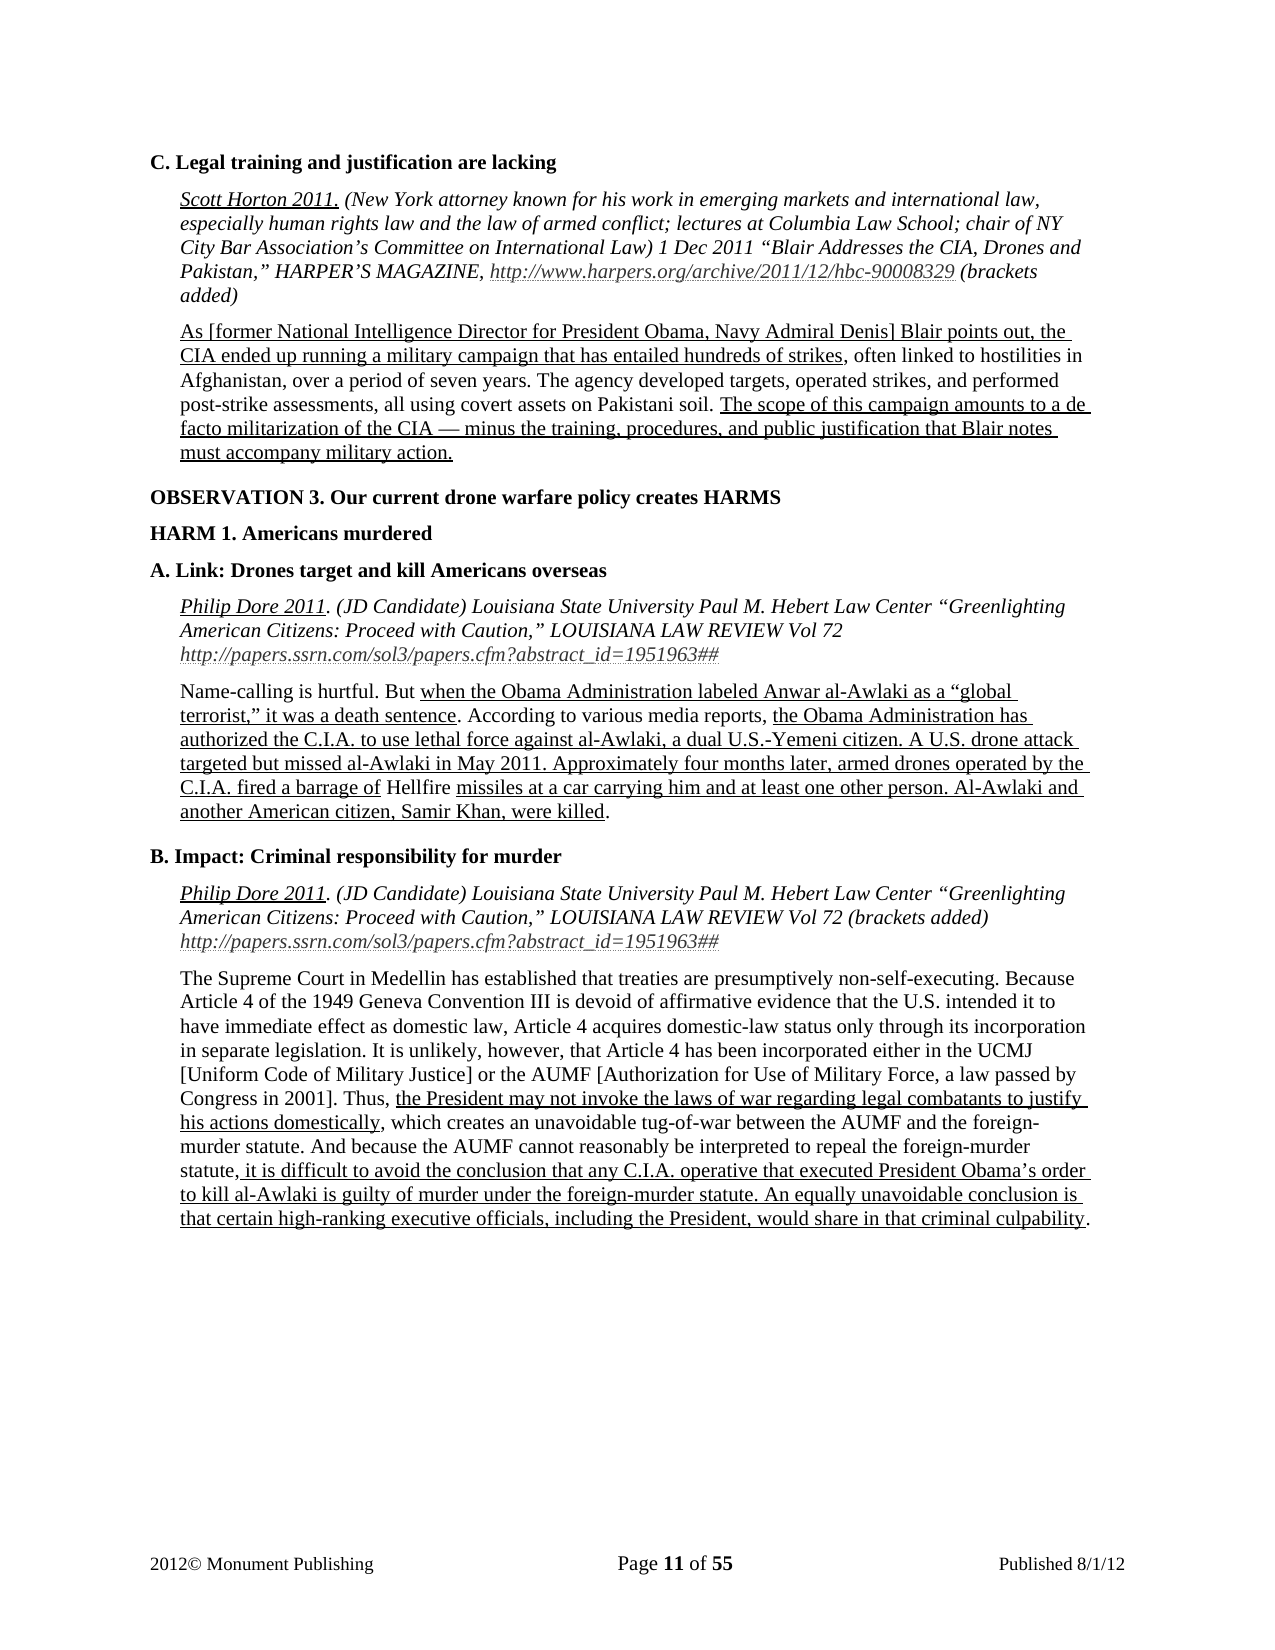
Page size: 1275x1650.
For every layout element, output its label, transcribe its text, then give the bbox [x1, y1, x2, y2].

text Philip Dore 2011. (JD Candidate) Louisiana State University Paul M. Hebert Law Center “Greenlighting American Citizens: Proceed with Caution,” LOUISIANA LAW REVIEW Vol 72 (brackets added) http://papers.ssrn.com/sol3/papers.cfm?abstract_id=1951963## [180, 881, 1095, 953]
text Philip Dore 2011. (JD Candidate) Louisiana State University Paul M. Hebert Law Center “Greenlighting American Citizens: Proceed with Caution,” LOUISIANA LAW REVIEW Vol 72 http://papers.ssrn.com/sol3/papers.cfm?abstract_id=1951963## [180, 594, 1095, 666]
text The Supreme Court in Medellin has established that treaties are presumptively non-self-executing. Because Article 4 of the 1949 Geneva Convention III is devoid of affirmative evidence that the U.S. intended it to have immediate effect as domestic law, Article 4 acquires domestic-law status only through its incorporation in separate legislation. It is unlikely, however, that Article 4 has been incorporated either in the UCMJ [Uniform Code of Military Justice] or the AUMF [Authorization for Use of Military Force, a law passed by Congress in 2001]. Thus, the President may not invoke the laws of war regarding legal combatants to justify his actions domestically, which creates an unavoidable tug-of-war between the AUMF and the foreign-murder statute. And because the AUMF cannot reasonably be interpreted to repeal the foreign-murder statute, it is difficult to avoid the conclusion that any C.I.A. operative that executed President Obama’s order to kill al-Awlaki is guilty of murder under the foreign-murder statute. An equally unavoidable conclusion is that certain high-ranking executive officials, including the President, would share in that criminal culpability. [180, 965, 1095, 1230]
text A. Link: Drones target and kill Americans overseas [150, 558, 1125, 582]
text HARM 1. Americans murdered [150, 521, 1125, 545]
text Name-calling is hurtful. But when the Obama Administration labeled Anwar al-Awlaki as a “global terrorist,” it was a death sentence. According to various media reports, the Obama Administration has authorized the C.I.A. to use lethal force against al-Awlaki, a dual U.S.-Yemeni citizen. A U.S. drone attack targeted but missed al-Awlaki in May 2011. Approximately four months later, armed drones operated by the C.I.A. fired a barrage of Hellfire missiles at a car carrying him and at least one other person. Al-Awlaki and another American citizen, Samir Khan, were killed. [180, 679, 1095, 823]
text B. Impact: Criminal responsibility for murder [150, 844, 1125, 868]
text OBSERVATION 3. Our current drone warfare policy creates HARMS [150, 484, 1125, 509]
text As [former National Intelligence Director for President Obama, Navy Admiral Denis] Blair points out, the CIA ended up running a military campaign that has entailed hundreds of strikes, often linked to hostilities in Afghanistan, over a period of seven years. The agency developed targets, operated strikes, and performed post-strike assessments, all using covert assets on Pakistani soil. The scope of this campaign amounts to a de facto militarization of the CIA — minus the training, procedures, and public justification that Blair notes must accompany military action. [180, 319, 1095, 464]
text Scott Horton 2011. (New York attorney known for his work in emerging markets and international law, especially human rights law and the law of armed conflict; lectures at Columbia Law School; chair of NY City Bar Association’s Committee on International Law) 1 Dec 2011 “Blair Addresses the CIA, Drones and Pakistan,” HARPER’S MAGAZINE, http://www.harpers.org/archive/2011/12/hbc-90008329 (brackets added) [180, 187, 1095, 307]
text C. Legal training and justification are lacking [150, 150, 1125, 174]
